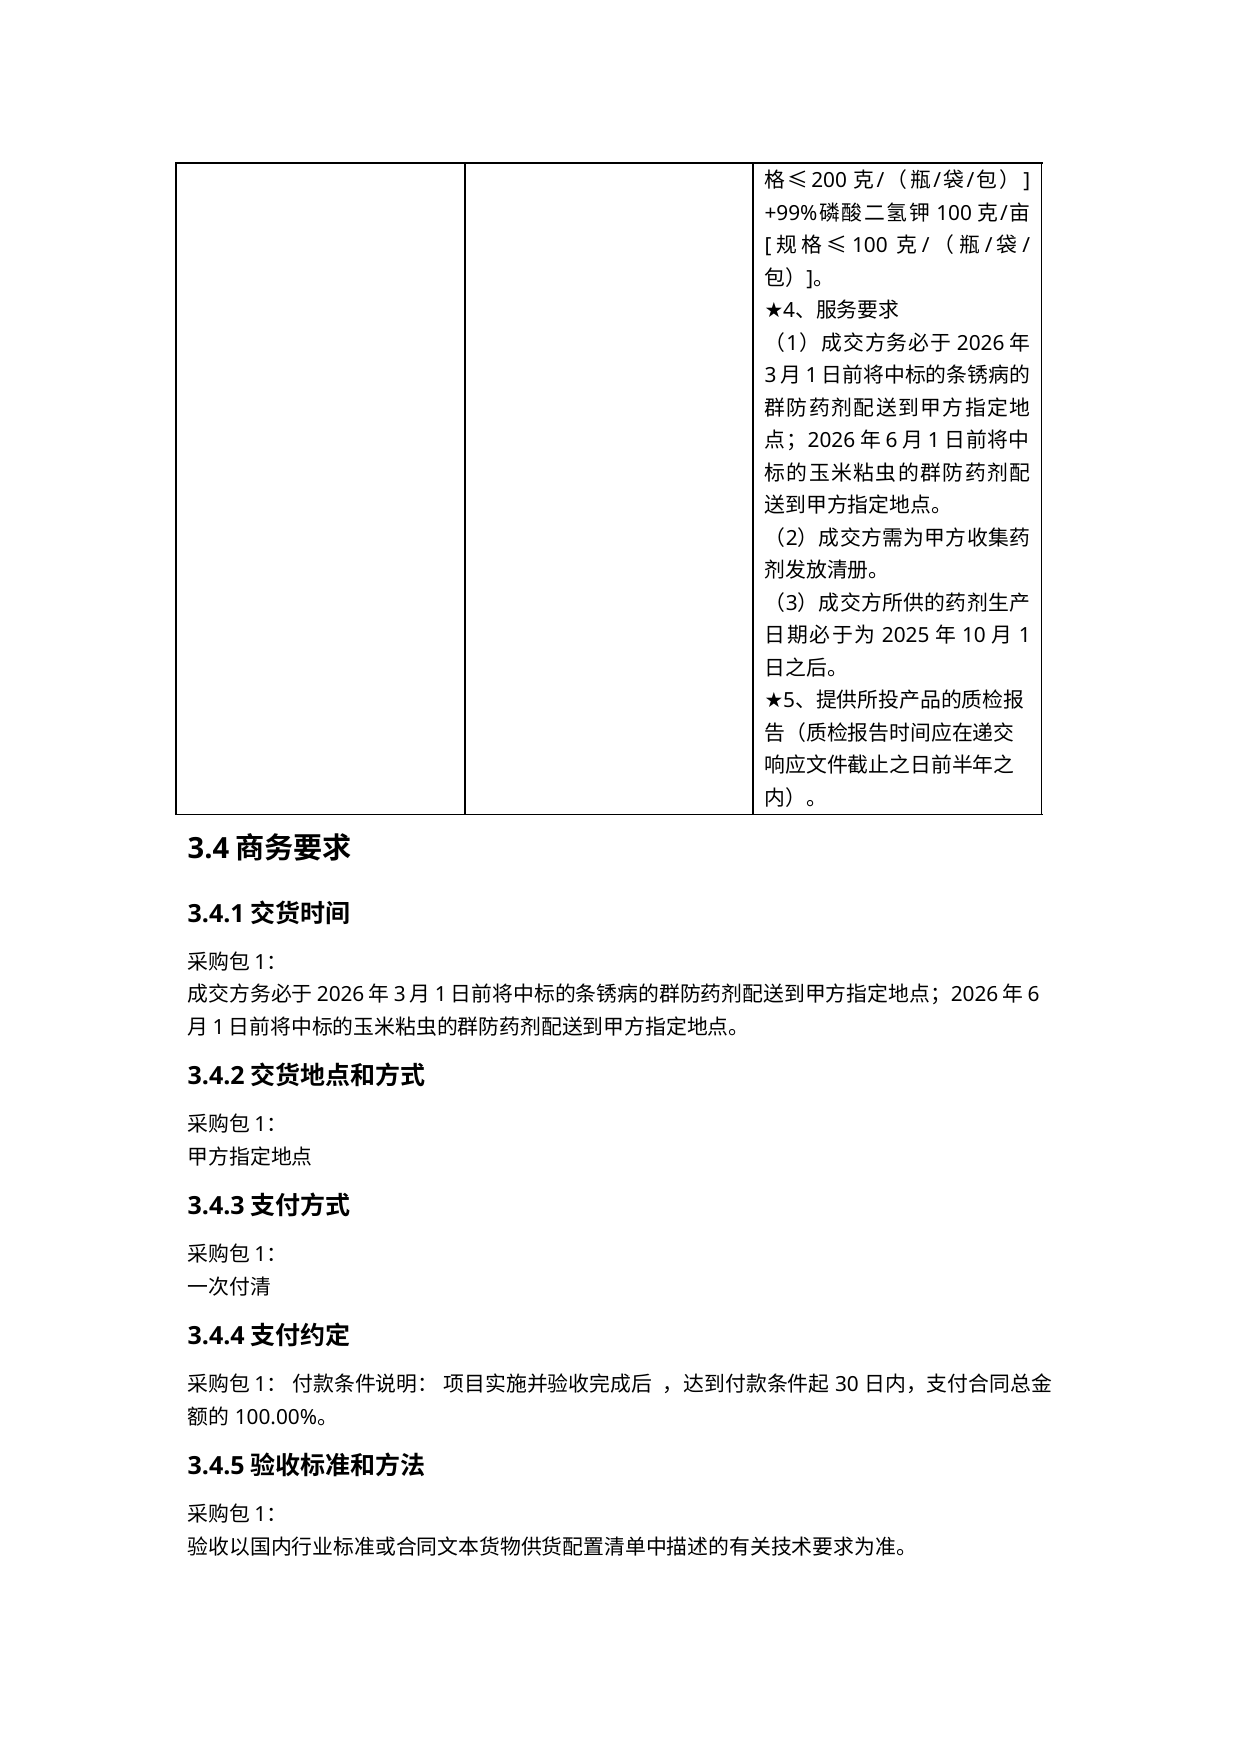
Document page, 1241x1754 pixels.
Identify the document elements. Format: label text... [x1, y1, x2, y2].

table_cell [466, 164, 752, 813]
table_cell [754, 164, 1041, 813]
text 采购包1： [187, 1498, 1053, 1530]
text 3.4.4支付约定 [187, 1303, 1053, 1368]
text 3.4商务要求 [187, 815, 1053, 880]
text 3.4.1交货时间 [187, 880, 1053, 945]
text 采购包1： [187, 1238, 1053, 1270]
text 3.4.2交货地点和方式 [187, 1043, 1053, 1108]
table_cell 1 [177, 164, 464, 813]
text 3.4.3支付方式 [187, 1173, 1053, 1238]
text 成交方务必于2026年3月1日前将中标的条锈病的群防药剂配送到甲方指定地点；2026年6月1日前将中标的玉米粘虫的群防药剂配送到甲方指定地点。 [187, 978, 1053, 1043]
text 采购包1： [187, 1108, 1053, 1140]
text 一次付清 [187, 1270, 1053, 1303]
text 甲方指定地点 [187, 1140, 1053, 1173]
text 3.4.5验收标准和方法 [187, 1433, 1053, 1498]
text 验收以国内行业标准或合同文本货物供货配置清单中描述的有关技术要求为准。 [187, 1530, 1053, 1563]
text 采购包1： 付款条件说明： 项目实施并验收完成后 ，达到付款条件起 30 日内，支付合同总金额的 100.00%。 [187, 1368, 1053, 1433]
text 采购包1： [187, 945, 1053, 978]
